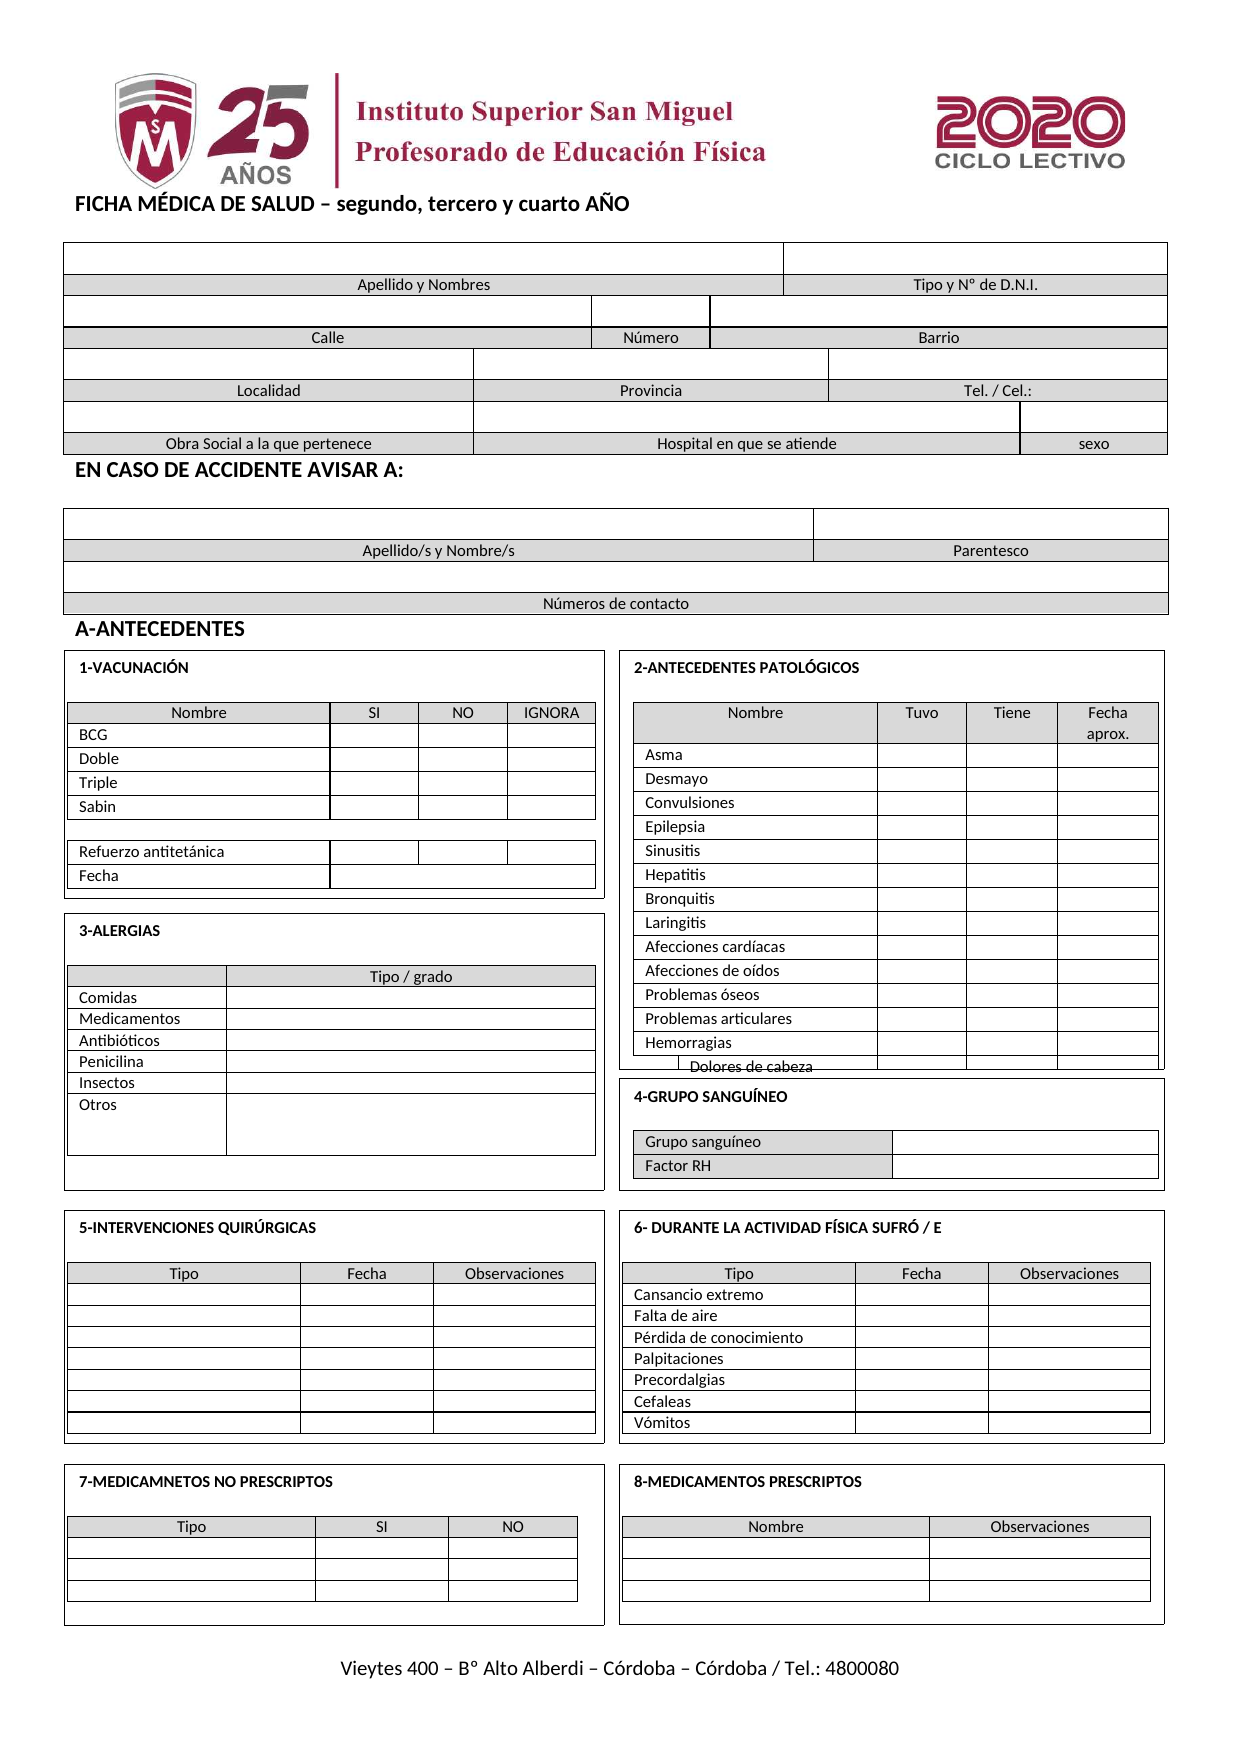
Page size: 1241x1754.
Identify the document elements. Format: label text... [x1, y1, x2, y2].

table_cell [474, 402, 1019, 432]
table_cell [1021, 402, 1167, 432]
table_cell Números de contacto [64, 593, 1168, 613]
table_cell Número [592, 328, 709, 348]
table_cell [474, 349, 828, 379]
picture [115, 73, 1126, 189]
table_cell Provincia [474, 380, 828, 401]
table_cell Calle [64, 328, 591, 348]
table_header [64, 509, 813, 539]
table_cell [64, 562, 1168, 592]
text A-ANTECEDENTES [75, 615, 1165, 643]
table_cell [829, 349, 1167, 379]
table_cell sexo [1021, 433, 1167, 454]
table_cell [64, 349, 473, 379]
table_cell Tel. / Cel.: [829, 380, 1167, 401]
table_cell [711, 296, 1167, 326]
table_cell Parentesco [814, 540, 1168, 561]
table_cell Hospital en que se atiende [474, 433, 1019, 454]
table_cell Barrio [711, 328, 1167, 348]
table_cell Localidad [64, 380, 473, 401]
text FICHA MÉDICA DE SALUD – segundo, tercero y cuarto AÑO [75, 189, 1165, 217]
table_cell [592, 296, 709, 326]
table_cell Tipo y Nº de D.N.I. [784, 275, 1167, 295]
table_cell [64, 296, 591, 326]
table_cell Obra Social a la que pertenece [64, 433, 473, 454]
table_header [814, 509, 1168, 539]
table_cell Apellido/s y Nombre/s [64, 540, 813, 561]
table_cell [64, 402, 473, 432]
table_header [64, 243, 783, 273]
text EN CASO DE ACCIDENTE AVISAR A: [75, 455, 1165, 483]
table_header [784, 243, 1167, 273]
table_cell Apellido y Nombres [64, 275, 783, 295]
